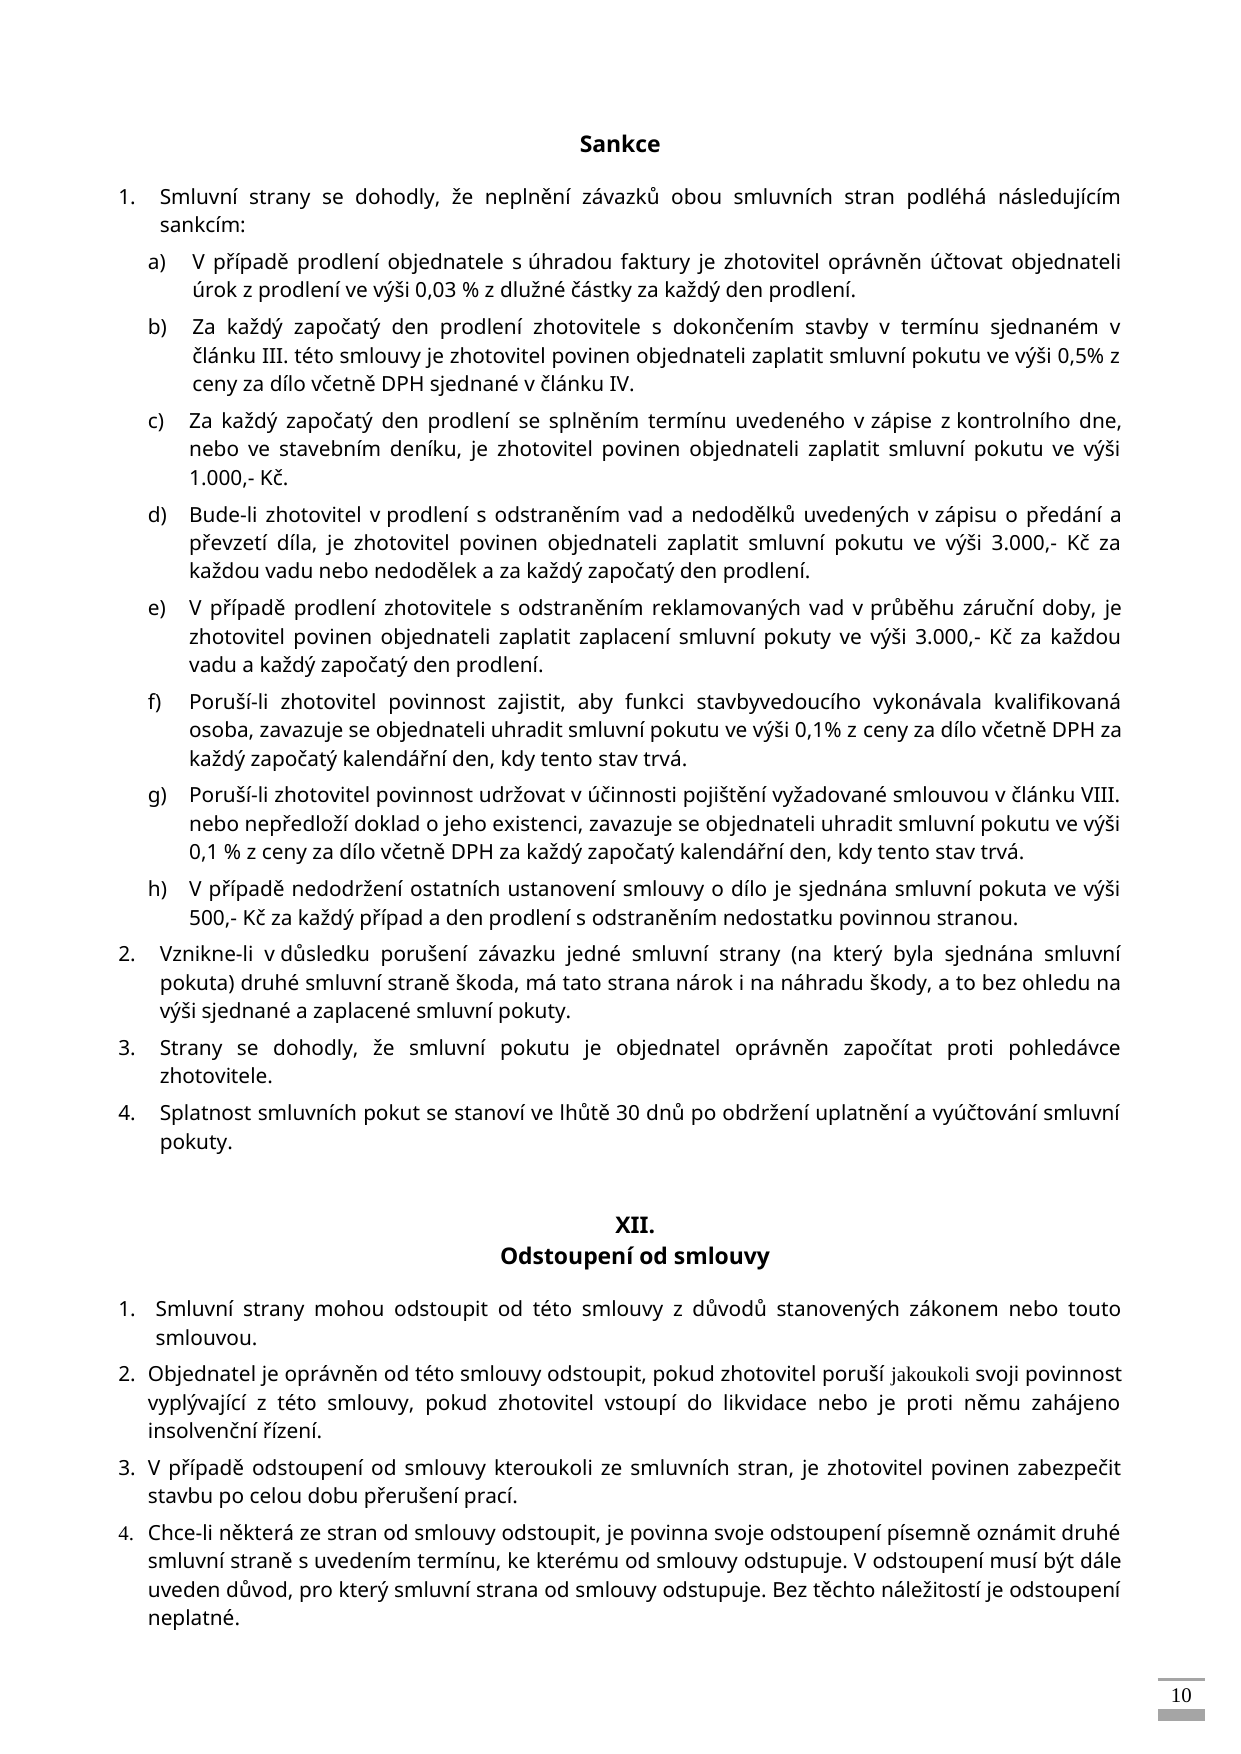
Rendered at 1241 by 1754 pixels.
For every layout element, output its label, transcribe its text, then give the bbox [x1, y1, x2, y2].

list Za každý započatý den prodlení se splněním termínu uvedeného v zápise z kontrolního dne, nebo ve stavebním deníku, je zhotovitel povinen objednateli zaplatit smluvní pokutu ve výši 1.000,- Kč. [148, 406, 1122, 491]
list V případě nedodržení ostatních ustanovení smlouvy o dílo je sjednána smluvní pokuta ve výši 500,- Kč za každý případ a den prodlení s odstraněním nedostatku povinnou stranou. [148, 874, 1122, 931]
list V případě odstoupení od smlouvy kteroukoli ze smluvních stran, je zhotovitel povinen zabezpečit stavbu po celou dobu přerušení prací. [118, 1453, 1122, 1510]
list Objednatel je oprávněn od této smlouvy odstoupit, pokud zhotovitel poruší jakoukoli svoji povinnost vyplývající z této smlouvy, pokud zhotovitel vstoupí do likvidace nebo je proti němu zahájeno insolvenční řízení. [118, 1359, 1122, 1445]
list Smluvní strany se dohodly, že neplnění závazků obou smluvních stran podléhá následujícím sankcím: [118, 182, 1122, 239]
list Vznikne-li v důsledku porušení závazku jedné smluvní strany (na který byla sjednána smluvní pokuta) druhé smluvní straně škoda, má tato strana nárok i na náhradu škody, a to bez ohledu na výši sjednané a zaplacené smluvní pokuty. [118, 939, 1122, 1025]
text Odstoupení od smlouvy [148, 1240, 1122, 1271]
text 1. Smluvní strany mohou odstoupit od této smlouvy z důvodů stanovených zákonem nebo touto smlouvou. [118, 1294, 1122, 1351]
list Za každý započatý den prodlení zhotovitele s dokončením stavby v termínu sjednaném v článku III. této smlouvy je zhotovitel povinen objednateli zaplatit smluvní pokutu ve výši 0,5% z ceny za dílo včetně DPH sjednané v článku IV. [148, 312, 1122, 398]
list Splatnost smluvních pokut se stanoví ve lhůtě 30 dnů po obdržení uplatnění a vyúčtování smluvní pokuty. [118, 1098, 1122, 1155]
text XII. [148, 1209, 1122, 1240]
list Poruší-li zhotovitel povinnost zajistit, aby funkci stavbyvedoucího vykonávala kvalifikovaná osoba, zavazuje se objednateli uhradit smluvní pokutu ve výši 0,1% z ceny za dílo včetně DPH za každý započatý kalendářní den, kdy tento stav trvá. [148, 687, 1122, 772]
list Chce-li některá ze stran od smlouvy odstoupit, je povinna svoje odstoupení písemně oznámit druhé smluvní straně s uvedením termínu, ke kterému od smlouvy odstupuje. V odstoupení musí být dále uveden důvod, pro který smluvní strana od smlouvy odstupuje. Bez těchto náležitostí je odstoupení neplatné. [118, 1518, 1122, 1632]
list V případě prodlení objednatele s úhradou faktury je zhotovitel oprávněn účtovat objednateli úrok z prodlení ve výši 0,03 % z dlužné částky za každý den prodlení. [148, 247, 1122, 304]
list Strany se dohodly, že smluvní pokutu je objednatel oprávněn započítat proti pohledávce zhotovitele. [118, 1033, 1122, 1090]
list Poruší-li zhotovitel povinnost udržovat v účinnosti pojištění vyžadované smlouvou v článku VIII. nebo nepředloží doklad o jeho existenci, zavazuje se objednateli uhradit smluvní pokutu ve výši 0,1 % z ceny za dílo včetně DPH za každý započatý kalendářní den, kdy tento stav trvá. [148, 781, 1122, 866]
text Sankce [118, 128, 1122, 159]
list Bude-li zhotovitel v prodlení s odstraněním vad a nedodělků uvedených v zápisu o předání a převzetí díla, je zhotovitel povinen objednateli zaplatit smluvní pokutu ve výši 3.000,- Kč za každou vadu nebo nedodělek a za každý započatý den prodlení. [148, 500, 1122, 585]
list V případě prodlení zhotovitele s odstraněním reklamovaných vad v průběhu záruční doby, je zhotovitel povinen objednateli zaplatit zaplacení smluvní pokuty ve výši 3.000,- Kč za každou vadu a každý započatý den prodlení. [148, 593, 1122, 679]
